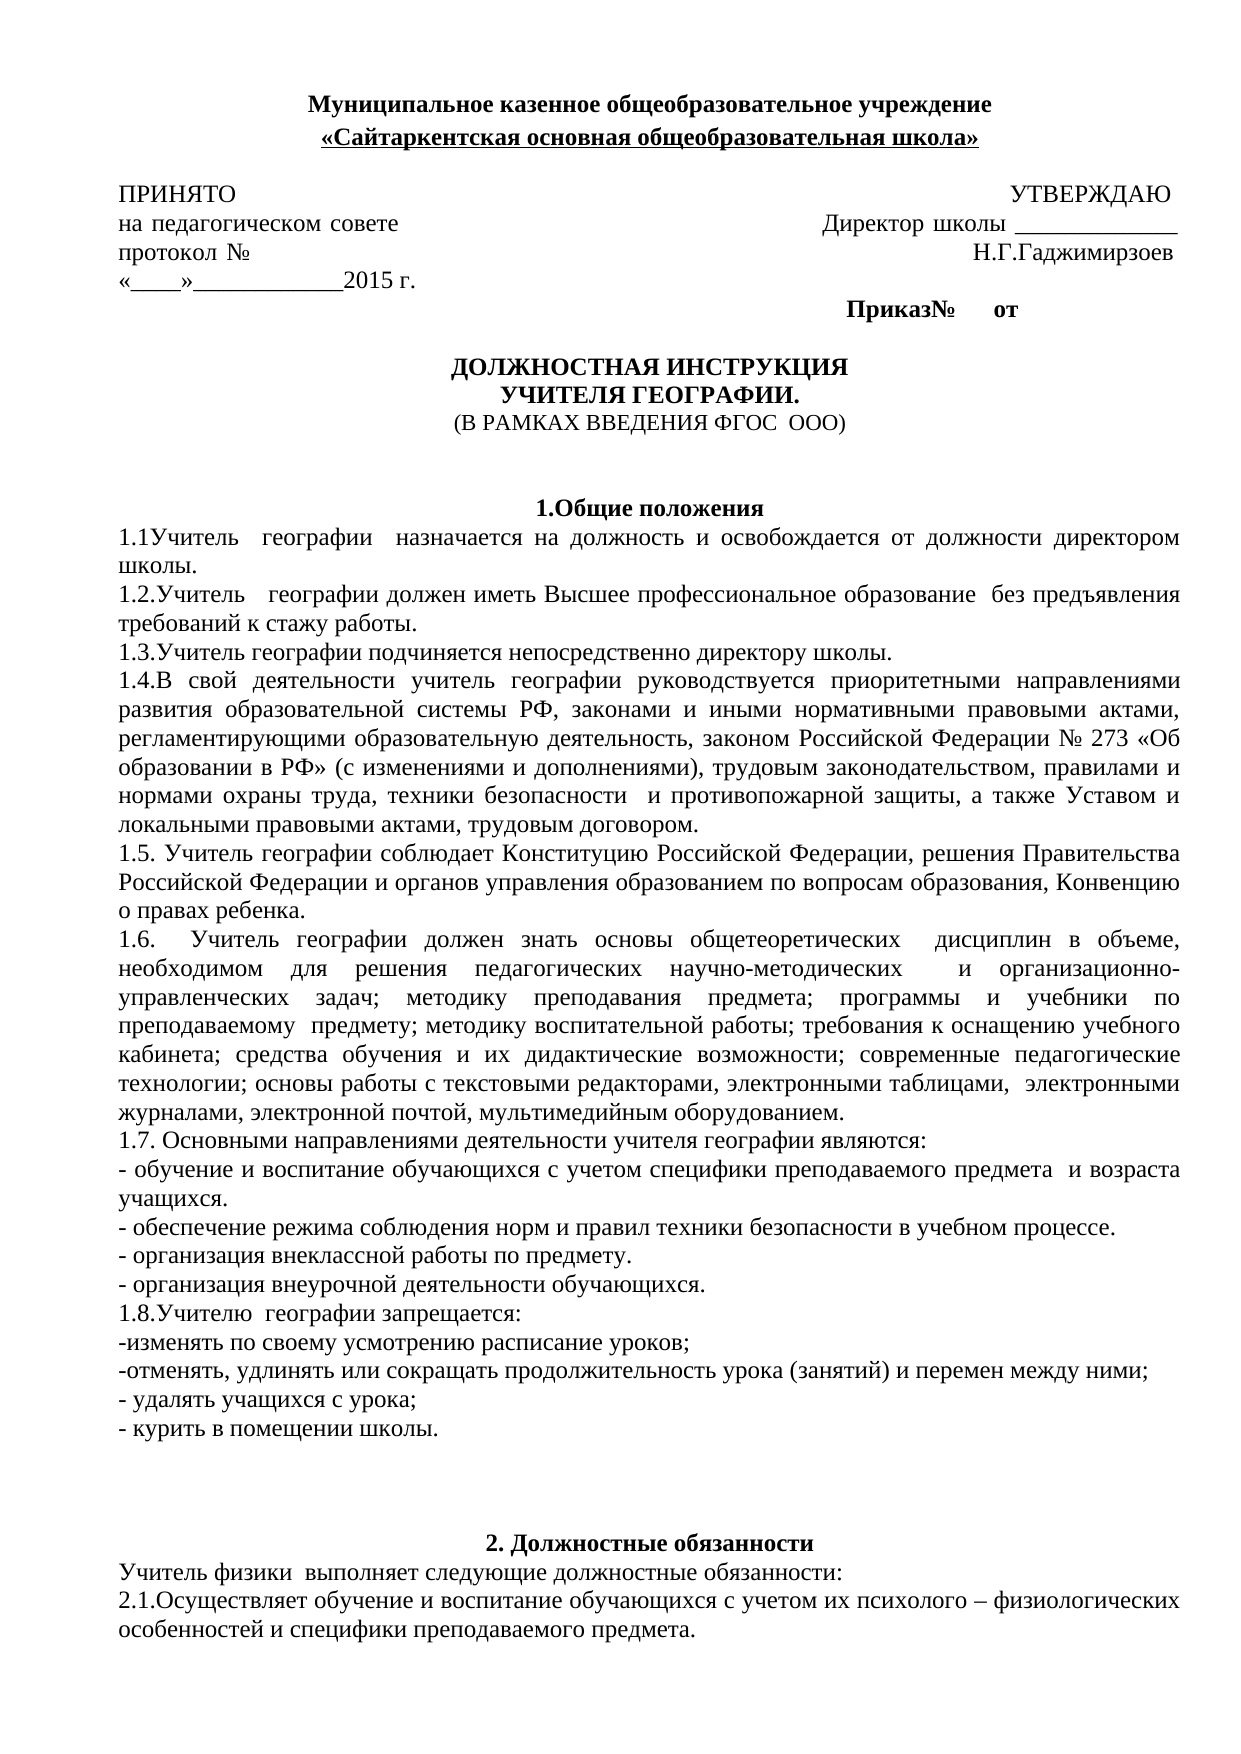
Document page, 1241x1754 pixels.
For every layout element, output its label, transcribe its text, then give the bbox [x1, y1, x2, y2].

text 2.1.Осуществляет обучение и воспитание обучающихся с учетом их психолого – физиологических особенностей и специфики преподаваемого предмета. [118, 1586, 1181, 1643]
text 1.3.Учитель географии подчиняется непосредственно директору школы. [118, 637, 1181, 666]
text - удалять учащихся с урока; [118, 1384, 1181, 1413]
text ПРИНЯТО УТВЕРЖДАЮ на педагогическом совете Директор школы _____________ протокол № Н.Г.Гаджимирзоев «____»____________2015 г. [118, 179, 1181, 294]
text 1.1Учитель географии назначается на должность и освобождается от должности директором школы. [118, 522, 1181, 579]
text Учитель физики выполняет следующие должностные обязанности: [118, 1557, 1181, 1586]
text 1.4.В свой деятельности учитель географии руководствуется приоритетными направлениями развития образовательной системы РФ, законами и иными нормативными правовыми актами, регламентирующими образовательную деятельность, законом Российской Федерации № 273 «Об образовании в РФ» (с изменениями и дополнениями), трудовым законодательством, правилами и нормами охраны труда, техники безопасности и противопожарной защиты, а также Уставом и локальными правовыми актами, трудовым договором. [118, 666, 1181, 838]
text 1.2.Учитель географии должен иметь Высшее профессиональное образование без предъявления требований к стажу работы. [118, 579, 1181, 637]
text - обеспечение режима соблюдения норм и правил техники безопасности в учебном процессе. [118, 1212, 1181, 1241]
text 1.Общие положения [118, 493, 1181, 522]
text 2. Должностные обязанности [118, 1528, 1181, 1557]
text - организация внеклассной работы по предмету. [118, 1241, 1181, 1269]
text 1.5. Учитель географии соблюдает Конституцию Российской Федерации, решения Правительства Российской Федерации и органов управления образованием по вопросам образования, Конвенцию о правах ребенка. [118, 838, 1181, 924]
text 1.6. Учитель географии должен знать основы общетеоретических дисциплин в объеме, необходимом для решения педагогических научно-методических и организационно- управленческих задач; методику преподавания предмета; программы и учебники по преподаваемому предмету; методику воспитательной работы; требования к оснащению учебного кабинета; средства обучения и их дидактические возможности; современные педагогические технологии; основы работы с текстовыми редакторами, электронными таблицами, электронными журналами, электронной почтой, мультимедийным оборудованием. [118, 924, 1181, 1126]
text -изменять по своему усмотрению расписание уроков; [118, 1327, 1181, 1356]
text ДОЛЖНОСТНАЯ ИНСТРУКЦИЯ [118, 352, 1181, 380]
text - организация внеурочной деятельности обучающихся. [118, 1269, 1181, 1298]
text 1.7. Основными направлениями деятельности учителя географии являются: [118, 1126, 1181, 1154]
text 1.8.Учителю географии запрещается: [118, 1298, 1181, 1327]
text -отменять, удлинять или сокращать продолжительность урока (занятий) и перемен между ними; [118, 1356, 1181, 1384]
text - курить в помещении школы. [118, 1413, 1181, 1442]
text (В РАМКАХ ВВЕДЕНИЯ ФГОС ООО) [118, 409, 1181, 436]
text - обучение и воспитание обучающихся с учетом специфики преподаваемого предмета и возраста учащихся. [118, 1154, 1181, 1212]
text Муниципальное казенное общеобразовательное учреждение [118, 89, 1181, 117]
text УЧИТЕЛЯ ГЕОГРАФИИ. [118, 380, 1181, 409]
text Приказ№ от [118, 294, 1181, 323]
text «Сайтаркентская основная общеобразовательная школа» [118, 122, 1181, 150]
